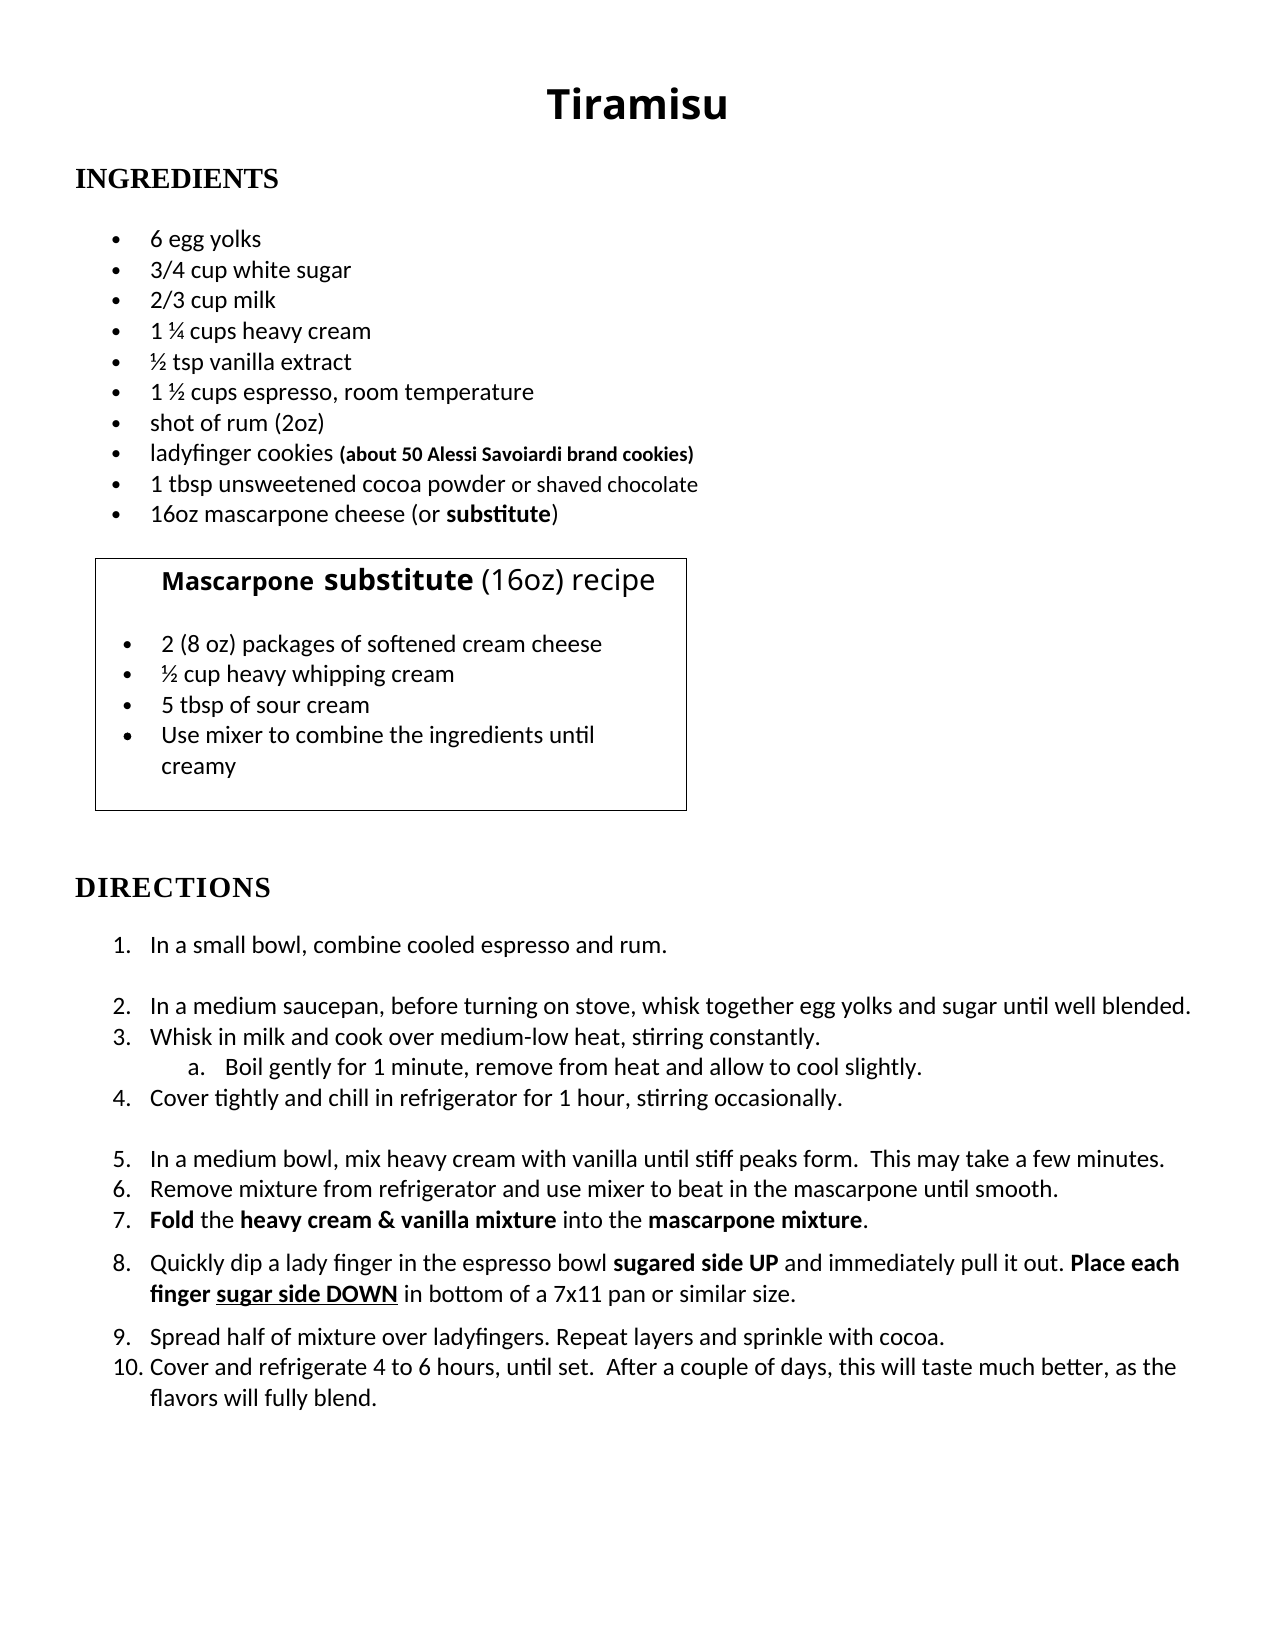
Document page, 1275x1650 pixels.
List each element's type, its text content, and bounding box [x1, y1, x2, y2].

list In a medium saucepan, before turning on stove, whisk together egg yolks and sugar until well blended. [112, 991, 1200, 1021]
table_cell Spread half of mixture over ladyfingers. Repeat layers and sprinkle with cocoa. Cover and refrigerate 4 to 6 hours, until set. After a couple of days, this will taste much better, as the flavors will fully blend. [75, 1321, 1200, 1425]
list Boil gently for 1 minute, remove from heat and allow to cool slightly. [187, 1052, 1200, 1082]
list Whisk in milk and cook over medium-low heat, stirring constantly. [112, 1021, 1200, 1052]
list In a small bowl, combine cooled espresso and rum. [112, 929, 1200, 960]
table_header In a medium bowl, mix heavy cream with vanilla until stiff peaks form. This may take a few minutes. Remove mixture from refrigerator and use mixer to beat in the mascarpone until smooth. Fold the heavy cream & vanilla mixture into the mascarpone mixture. [75, 1113, 1200, 1247]
list 3/4 cup white sugar [112, 254, 1200, 285]
list ladyfinger cookies (about 50 Alessi Savoiardi brand cookies) [112, 437, 1200, 468]
list 1 ¼ cups heavy cream [112, 315, 1200, 346]
list 2/3 cup milk [112, 285, 1200, 315]
list 1 tbsp unsweetened cocoa powder or shaved chocolate [112, 468, 1200, 498]
list ½ tsp vanilla extract [112, 346, 1200, 376]
list 6 egg yolks [112, 224, 1200, 254]
table_cell Quickly dip a lady finger in the espresso bowl sugared side UP and immediately pull it out. Place each finger sugar side DOWN in bottom of a 7x11 pan or similar size. [75, 1247, 1200, 1321]
text Directions [75, 870, 1200, 904]
list 1 ½ cups espresso, room temperature [112, 376, 1200, 407]
list Cover tightly and chill in refrigerator for 1 hour, stirring occasionally. [112, 1082, 1200, 1113]
text Tiramisu [75, 75, 1200, 132]
text INGREDIENTS [75, 161, 1200, 194]
list shot of rum (2oz) [112, 407, 1200, 437]
table_header Mascarpone substitute (16oz) recipe 2 (8 oz) packages of softened cream cheese ½ cup heavy whipping cream 5 tbsp of sour cream Use mixer to combine the ingredients until creamy [96, 559, 686, 810]
list 16oz mascarpone cheese (or substitute) [112, 498, 1200, 529]
